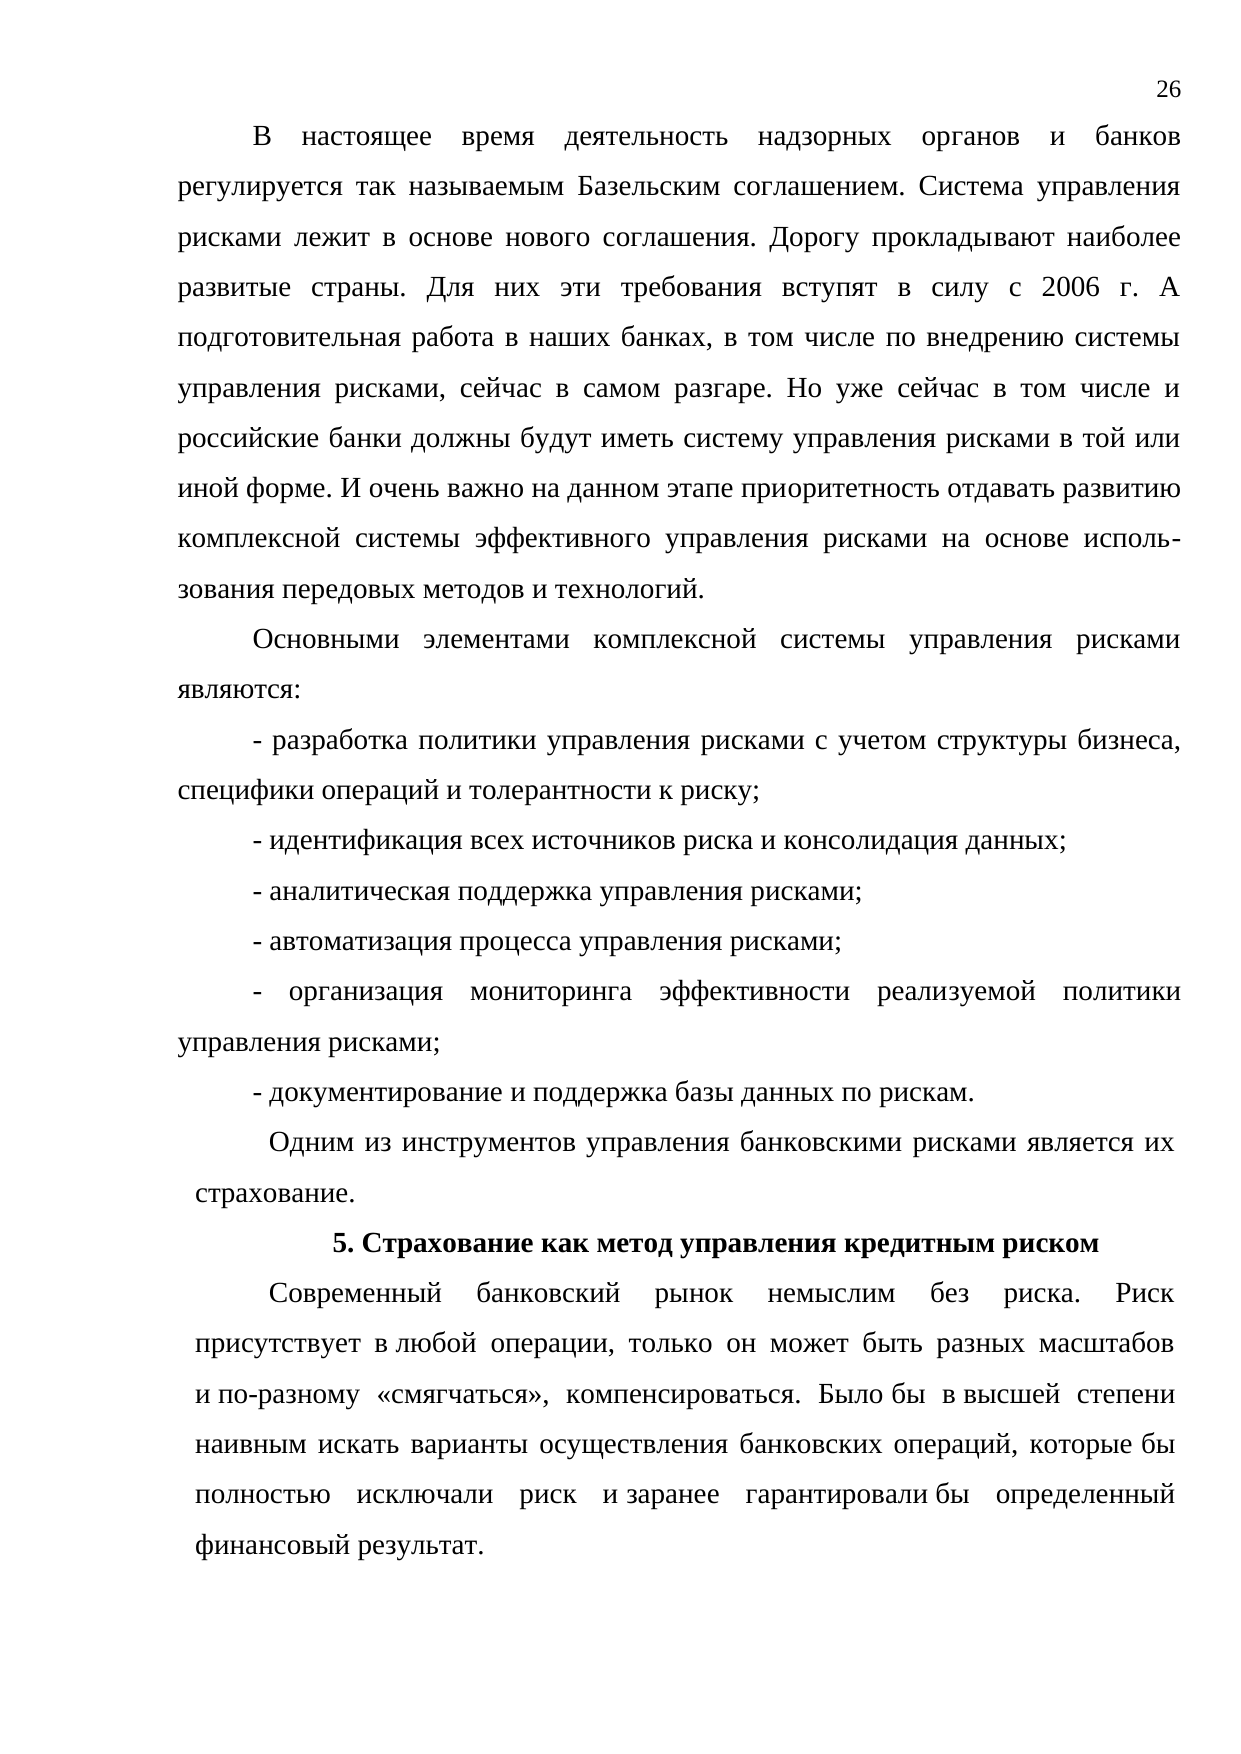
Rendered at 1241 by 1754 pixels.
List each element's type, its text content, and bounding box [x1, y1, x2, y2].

text - разработка политики управления рисками с учетом структуры бизнеса, специфики операций и толерантности к риску; [177, 722, 1181, 806]
text Современный банковский рынок немыслим без риска. Риск присутствует в любой операции, только он может быть разных масштабов и по-разному «смягчаться», компенсироваться. Было бы в высшей степени наивным искать варианты осуществления банковских операций, которые бы полностью исключали риск и заранее гарантировали бы определенный финансовый результат. [195, 1275, 1175, 1560]
text - документирование и поддержка базы данных по рискам. [177, 1074, 1181, 1108]
text Основными элементами комплексной системы управления рисками являются: [177, 621, 1181, 705]
text Одним из инструментов управления банковскими рисками является их страхование. [195, 1124, 1175, 1208]
text В настоящее время деятельность надзорных органов и банков регулируется так называемым Базельским соглашением. Система управления рисками лежит в основе нового соглашения. Дорогу прокладывают наиболее развитые страны. Для них эти требования вступят в силу с . А подготовительная работа в наших банках, в том числе по внедрению системы управления рисками, сейчас в самом разгаре. Но уже сейчас в том числе и российские банки должны будут иметь систему управления рисками в той или иной форме. И очень важно на данном этапе приоритетность отдавать развитию комплексной системы эффективного управления рисками на основе использования передовых методов и технологий. [177, 118, 1181, 604]
text - идентификация всех источников риска и консолидация данных; [177, 822, 1181, 856]
text - аналитическая поддержка управления рисками; [177, 873, 1181, 906]
text - автоматизация процесса управления рисками; [177, 923, 1181, 957]
text - организация мониторинга эффективности реализуемой политики управления рисками; [177, 973, 1181, 1057]
text 5. Страхование как метод управления кредитным риском [177, 1225, 1181, 1258]
